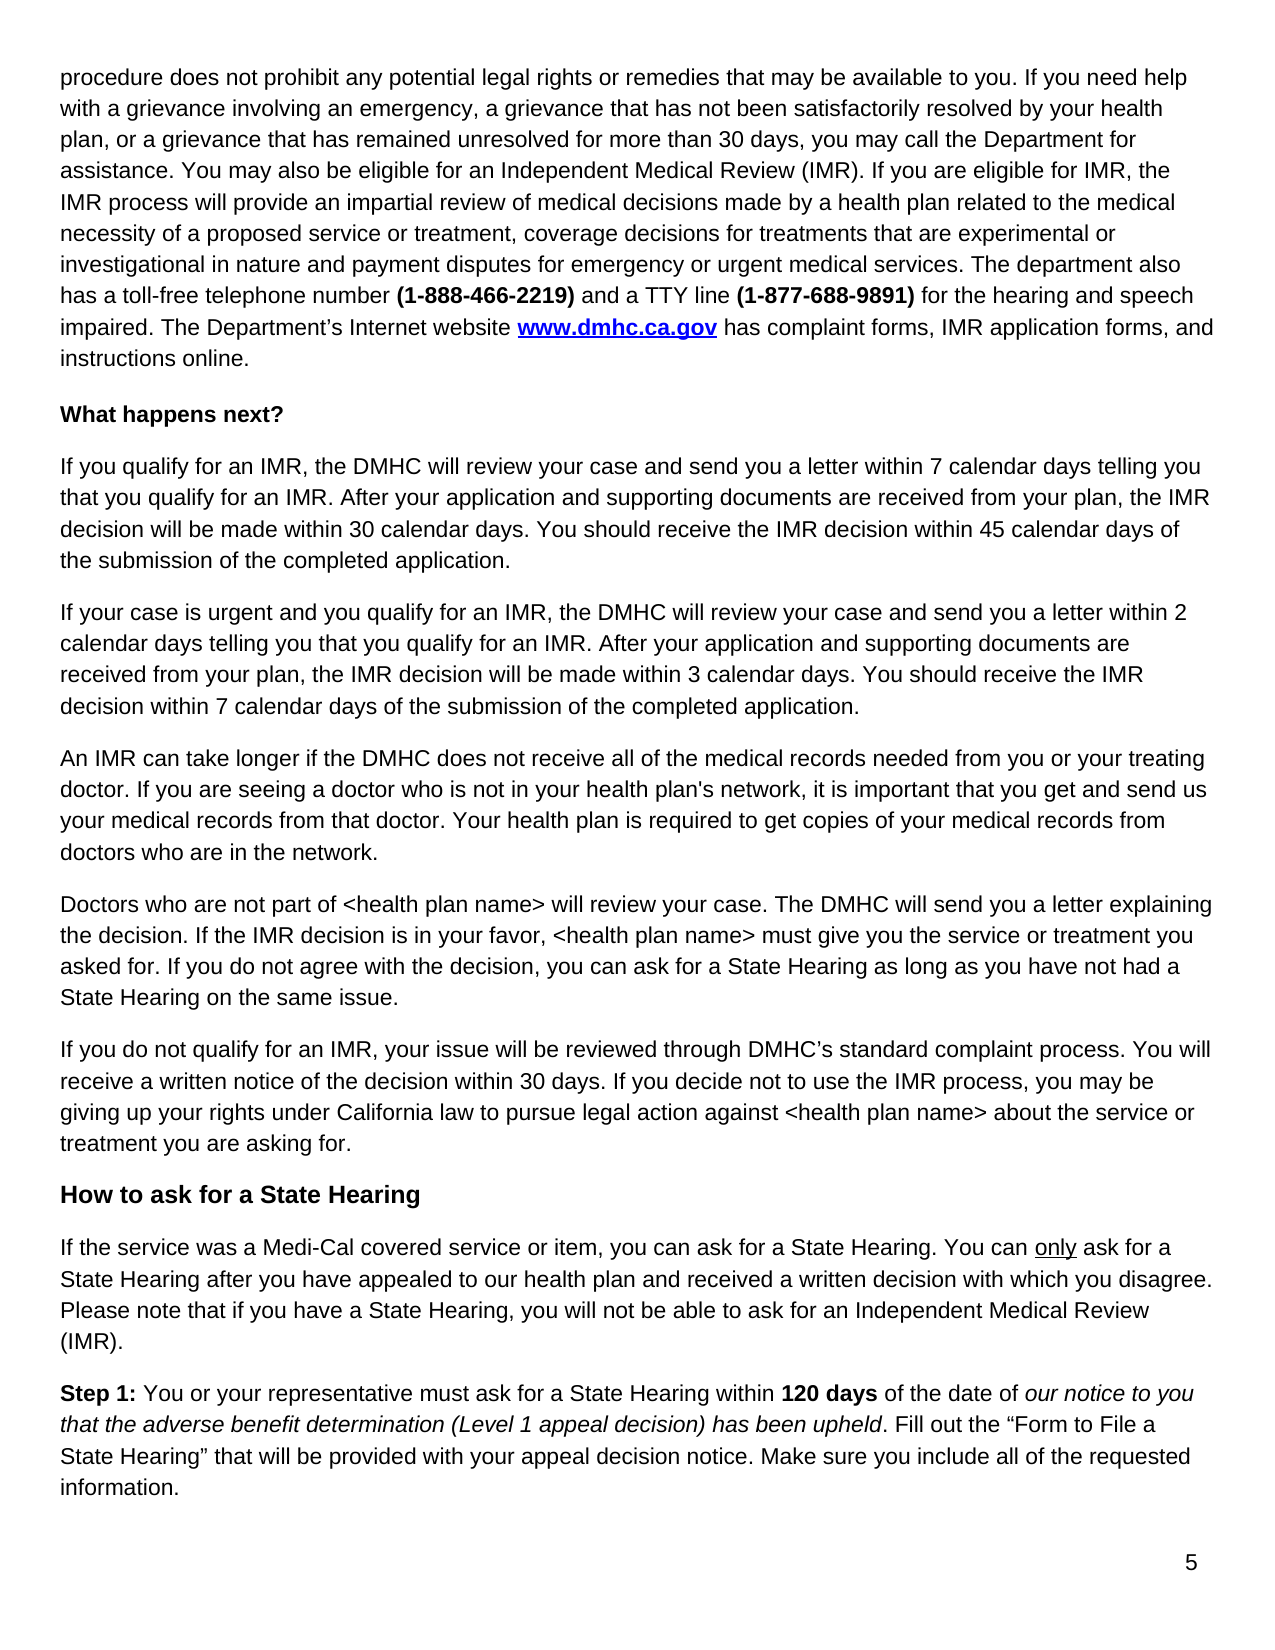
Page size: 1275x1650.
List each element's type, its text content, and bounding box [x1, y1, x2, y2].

text If your case is urgent and you qualify for an IMR, the DMHC will review your case and send you a letter within 2 calendar days telling you that you qualify for an IMR. After your application and supporting documents are received from your plan, the IMR decision will be made within 3 calendar days. You should receive the IMR decision within 7 calendar days of the submission of the completed application. [60, 595, 1215, 720]
subtitle How to ask for a State Hearing [60, 1179, 1215, 1210]
text If you qualify for an IMR, the DMHC will review your case and send you a letter within 7 calendar days telling you that you qualify for an IMR. After your application and supporting documents are received from your plan, the IMR decision will be made within 30 calendar days. You should receive the IMR decision within 45 calendar days of the submission of the completed application. [60, 449, 1215, 574]
text Doctors who are not part of <health plan name> will review your case. The DMHC will send you a letter explaining the decision. If the IMR decision is in your favor, <health plan name> must give you the service or treatment you asked for. If you do not agree with the decision, you can ask for a State Hearing as long as you have not had a State Hearing on the same issue. [60, 887, 1215, 1012]
text If you do not qualify for an IMR, your issue will be reviewed through DMHC’s standard complaint process. You will receive a written notice of the decision within 30 days. If you decide not to use the IMR process, you may be giving up your rights under California law to pursue legal action against <health plan name> about the service or treatment you are asking for. [60, 1033, 1215, 1158]
text Step 1: You or your representative must ask for a State Hearing within 120 days of the date of our notice to you that the adverse benefit determination (Level 1 appeal decision) has been upheld. Fill out the “Form to File a State Hearing” that will be provided with your appeal decision notice. Make sure you include all of the requested information. [60, 1377, 1215, 1502]
subtitle What happens next? [60, 397, 1215, 429]
text If the service was a Medi-Cal covered service or item, you can ask for a State Hearing. You can only ask for a State Hearing after you have appealed to our health plan and received a written decision with which you disagree. Please note that if you have a State Hearing, you will not be able to ask for an Independent Medical Review (IMR). [60, 1231, 1215, 1356]
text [60, 60, 1215, 372]
text An IMR can take longer if the DMHC does not receive all of the medical records needed from you or your treating doctor. If you are seeing a doctor who is not in your health plan's network, it is important that you get and send us your medical records from that doctor. Your health plan is required to get copies of your medical records from doctors who are in the network. [60, 741, 1215, 866]
